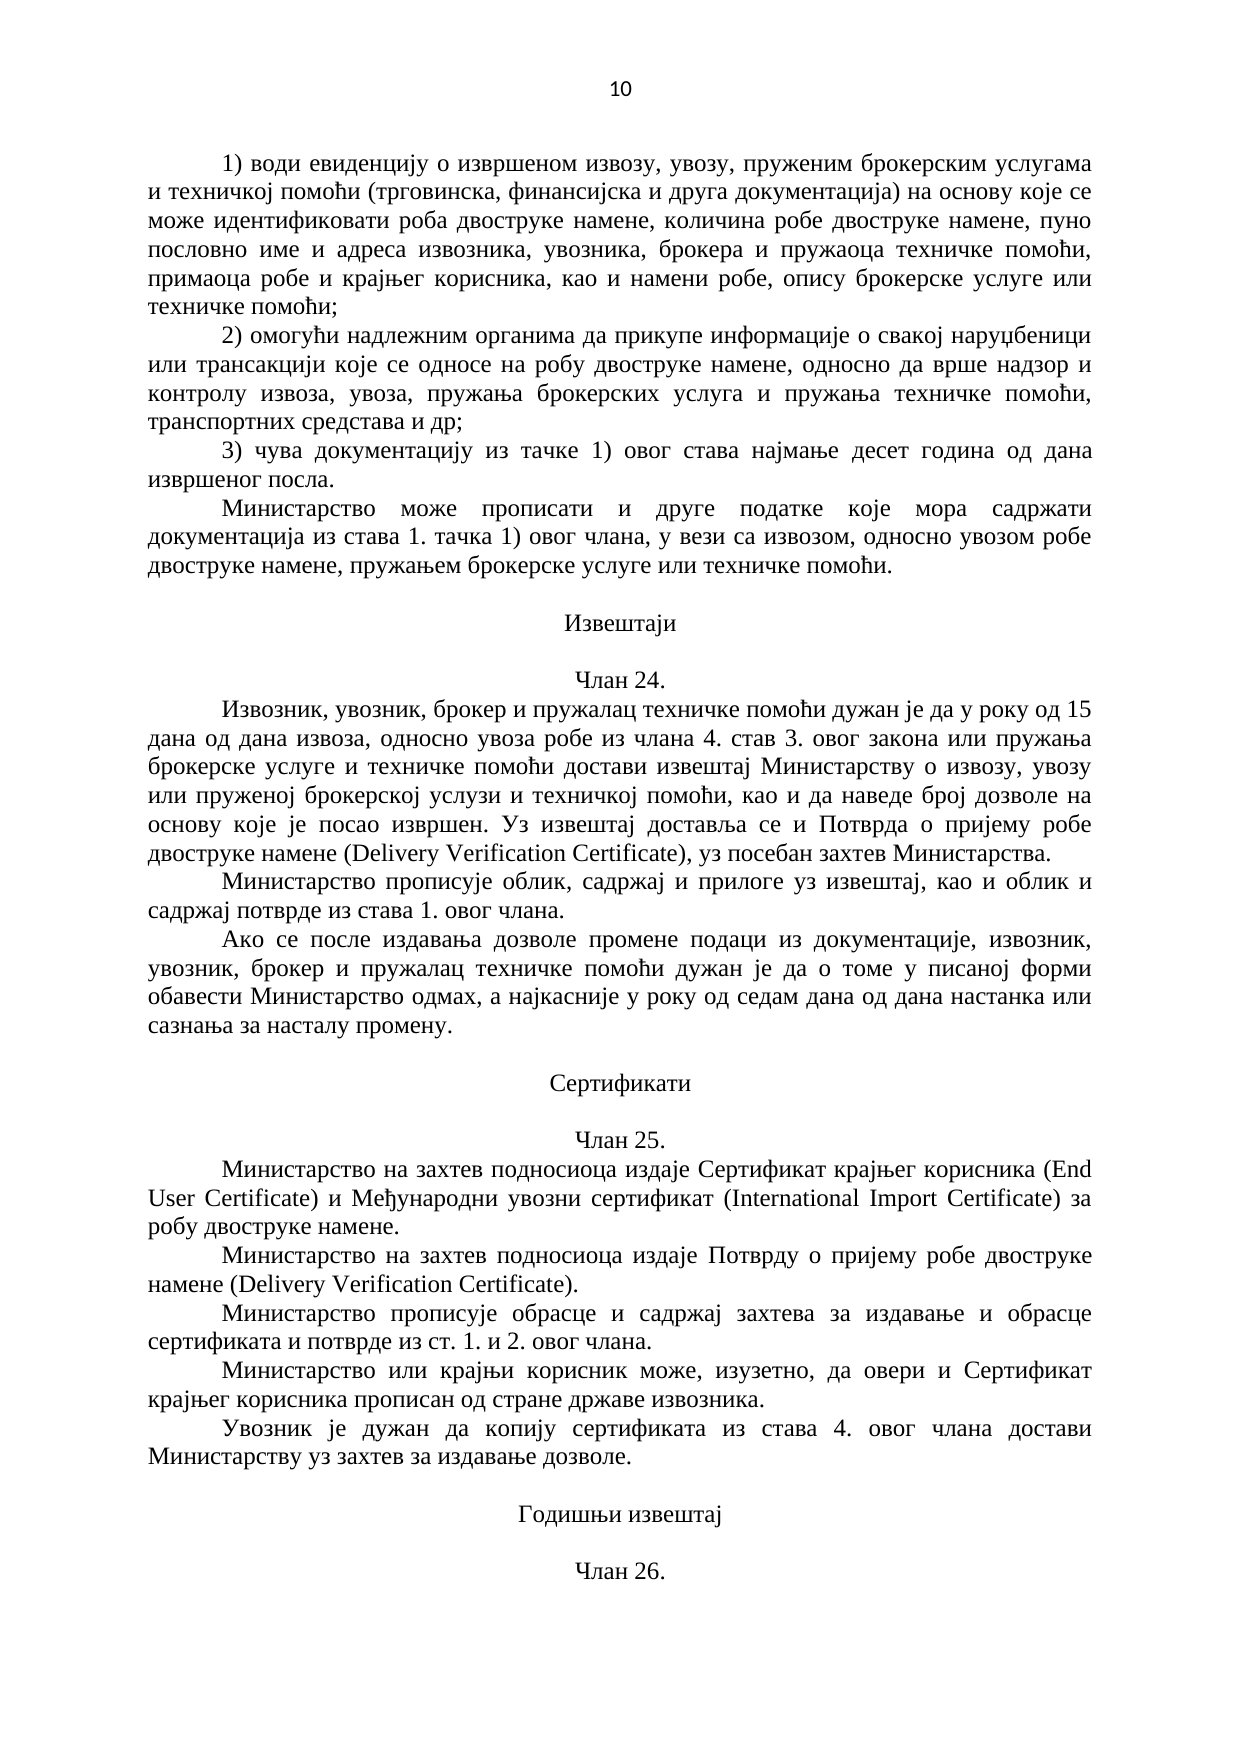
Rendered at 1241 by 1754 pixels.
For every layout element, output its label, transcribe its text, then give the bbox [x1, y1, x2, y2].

text Члан 24. [148, 665, 1093, 694]
text Министарство прописује облик, садржај и прилоге уз извештај, као и облик и садржај потврде из става 1. овог члана. [148, 866, 1093, 924]
text Увозник је дужан да копију сертификата из става 4. овог члана достави Министарству уз захтев за издавање дозволе. [148, 1413, 1093, 1470]
text Извештаји [148, 608, 1093, 636]
text Сертификати [148, 1068, 1093, 1096]
text Министарство на захтев подносиоца издаје Потврду о пријему робе двоструке намене (Delivery Verification Certificate). [148, 1240, 1093, 1298]
text Извозник, увозник, брокер и пружалац техничке помоћи дужан је да у року од 15 дана од дана извоза, односно увоза робе из члана 4. став 3. овог закона или пружања брокерске услуге и техничке помоћи достави извештај Министарству о извозу, увозу или пруженој брокерској услузи и техничкој помоћи, као и да наведе број дозволе на основу које је посао извршен. Уз извештај доставља се и Потврда о пријему робе двоструке намене (Delivery Verification Certificate), уз посебан захтев Министарства. [148, 694, 1093, 866]
text Годишњи извештај [148, 1499, 1093, 1528]
text Ако се после издавања дозволе промене подаци из документације, извозник, увозник, брокер и пружалац техничке помоћи дужан је да о томе у писаној форми обавести Министарство одмах, а најкасније у року од седам дана од дана настанка или сазнања за насталу промену. [148, 924, 1093, 1039]
text Министарство може прописати и друге податке које мора садржати документација из става 1. тачка 1) овог члана, у вези са извозом, односно увозом робе двоструке намене, пружањем брокерске услуге или техничке помоћи. [148, 493, 1093, 579]
text Министарство на захтев подносиоца издаје Сертификат крајњег корисника (End User Certificate) и Међународни увозни сертификат (International Import Certificate) за робу двоструке намене. [148, 1154, 1093, 1240]
text 1) води евиденцију о извршеном извозу, увозу, пруженим брокерским услугама и техничкој помоћи (трговинска, финансијска и друга документација) на основу које се може идентификовати роба двоструке намене, количина робе двоструке намене, пуно пословно име и адреса извозника, увозника, брокера и пружаоца техничке помоћи, примаоца робе и крајњег корисника, као и намени робе, опису брокерске услуге или техничке помоћи; [148, 148, 1093, 320]
text Министарство или крајњи корисник може, изузетно, да овери и Сертификат крајњег корисника прописан од стране државе извозника. [148, 1355, 1093, 1413]
text 2) омогући надлежним органима да прикупе информације о свакој наруџбеници или трансакцији које се односе на робу двоструке намене, односно да врше надзор и контролу извоза, увоза, пружања брокерских услуга и пружања техничке помоћи, транспортних средстава и др; [148, 320, 1093, 435]
text Члан 26. [148, 1556, 1093, 1585]
text Члан 25. [148, 1125, 1093, 1154]
text Министарство прописује обрасце и садржај захтева за издавање и обрасце сертификата и потврде из ст. 1. и 2. овог члана. [148, 1298, 1093, 1355]
text 3) чува документацију из тачке 1) овог става најмање десет година од дана извршеног посла. [148, 435, 1093, 493]
